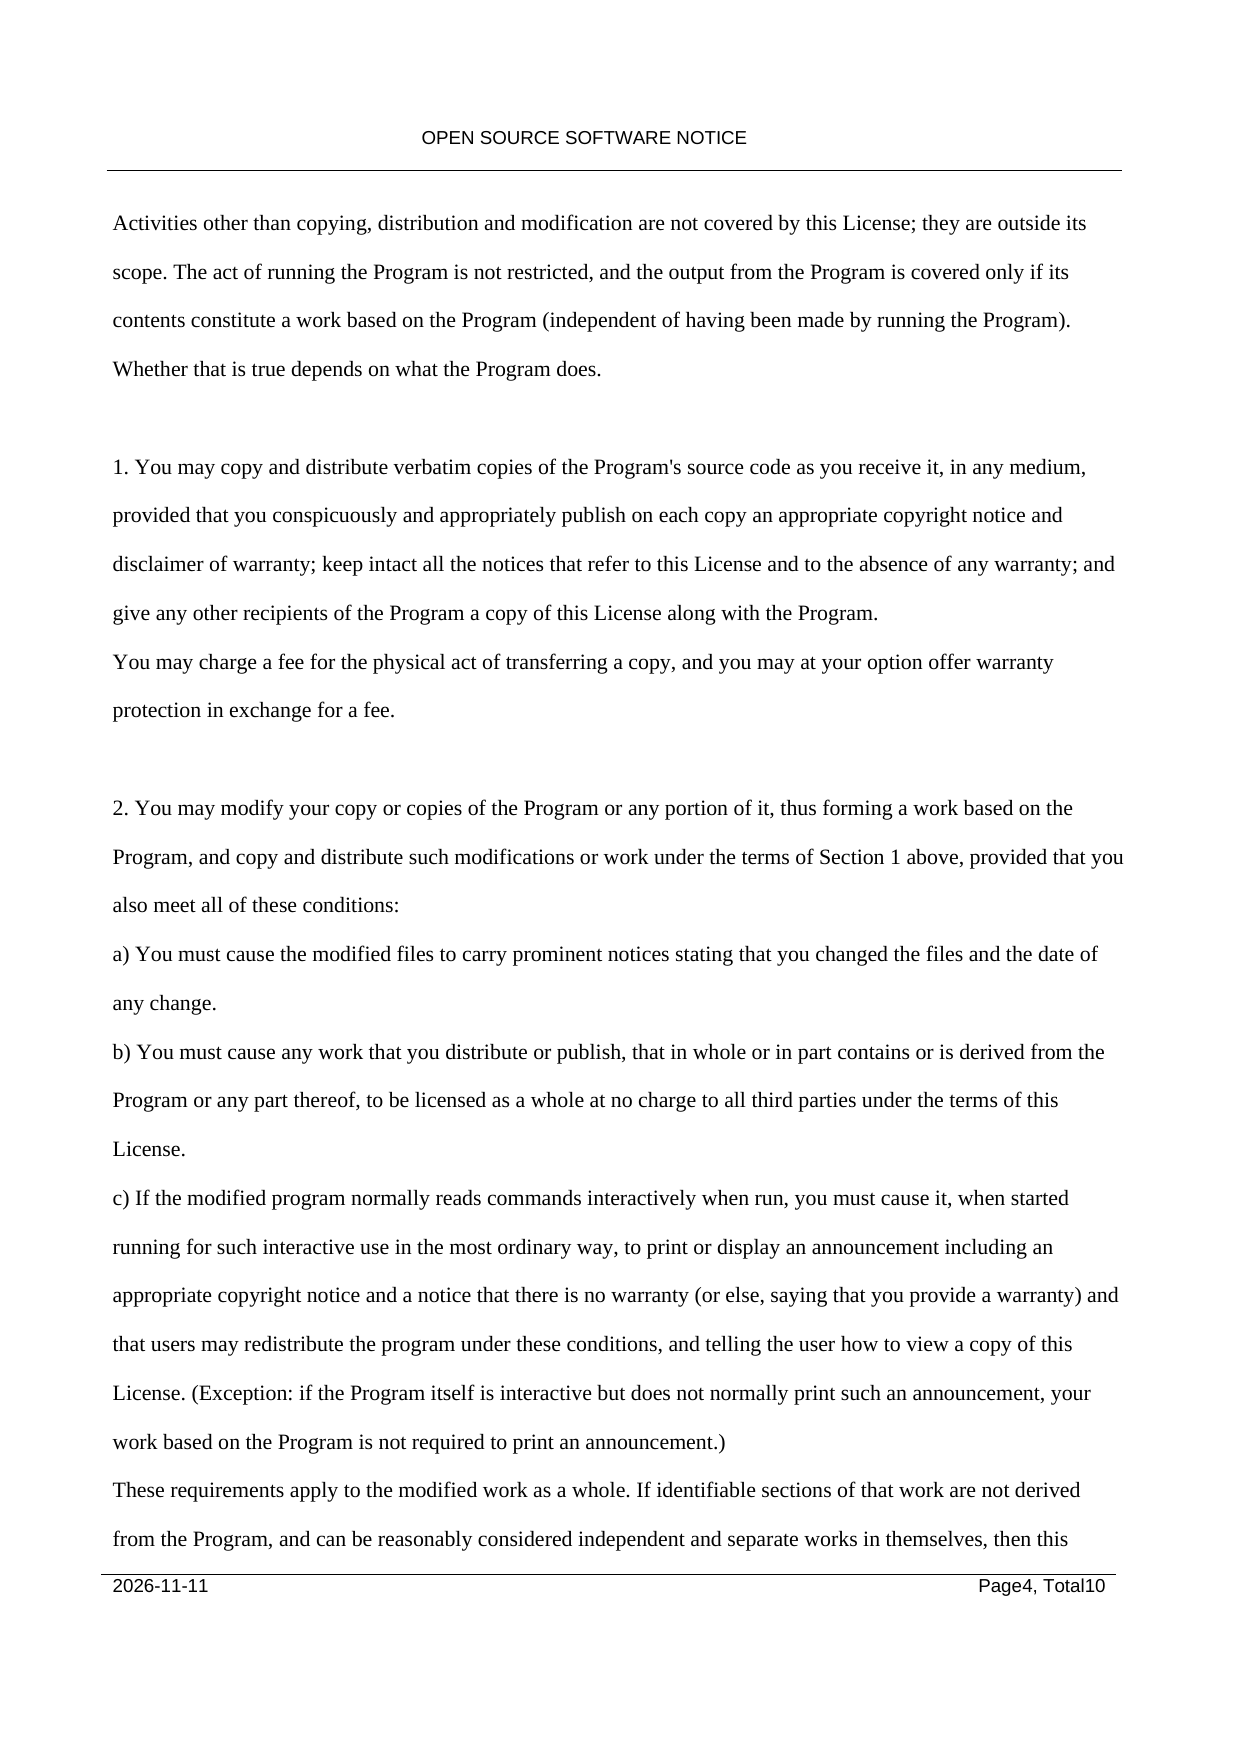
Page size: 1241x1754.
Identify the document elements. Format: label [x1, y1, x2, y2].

text [112, 206, 1128, 1555]
